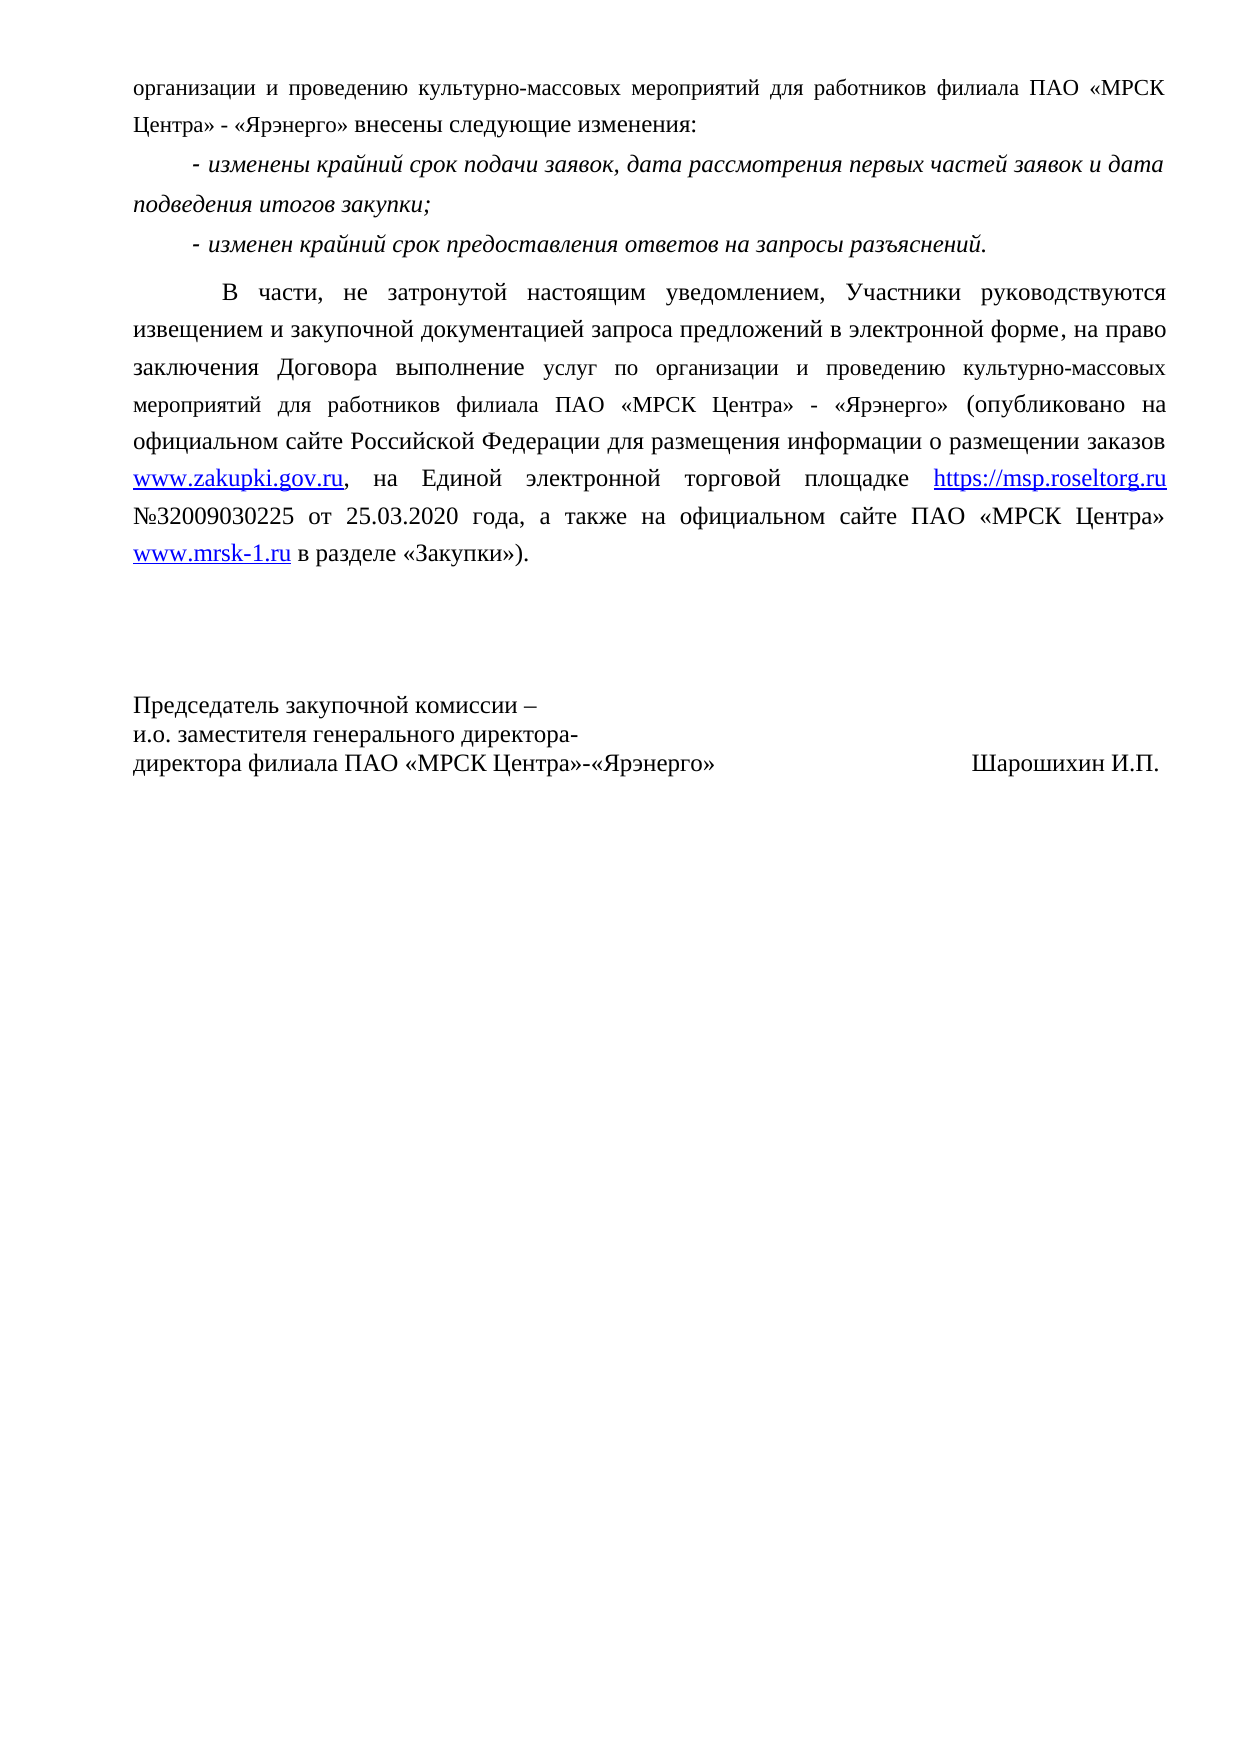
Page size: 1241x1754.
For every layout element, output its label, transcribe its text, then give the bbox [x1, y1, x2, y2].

text директора филиала ПАО «МРСК Центра»-«Ярэнерго» Шарошихин И.П. [133, 748, 1167, 777]
text В части, не затронутой настоящим уведомлением, Участники руководствуются извещением и закупочной документацией запроса предложений в электронной форме, на право заключения Договора выполнение услуг по организации и проведению культурно-массовых мероприятий для работников филиала ПАО «МРСК Центра» - «Ярэнерго» (опубликовано на официальном сайте Российской Федерации для размещения информации о размещении заказов www.zakupki.gov.ru, на Единой электронной торговой площадке https://msp.roseltorg.ru №32009030225 от 25.03.2020 года, а также на официальном сайте ПАО «МРСК Центра» www.mrsk-1.ru в разделе «Закупки»). [133, 277, 1167, 567]
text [133, 74, 1167, 137]
list изменены крайний срок подачи заявок, дата рассмотрения первых частей заявок и дата подведения итогов закупки; [133, 146, 1167, 217]
text и.о. заместителя генерального директора- [133, 719, 1167, 748]
text Председатель закупочной комиссии – [133, 690, 1167, 719]
list изменен крайний срок предоставления ответов на запросы разъяснений. [133, 226, 1167, 260]
